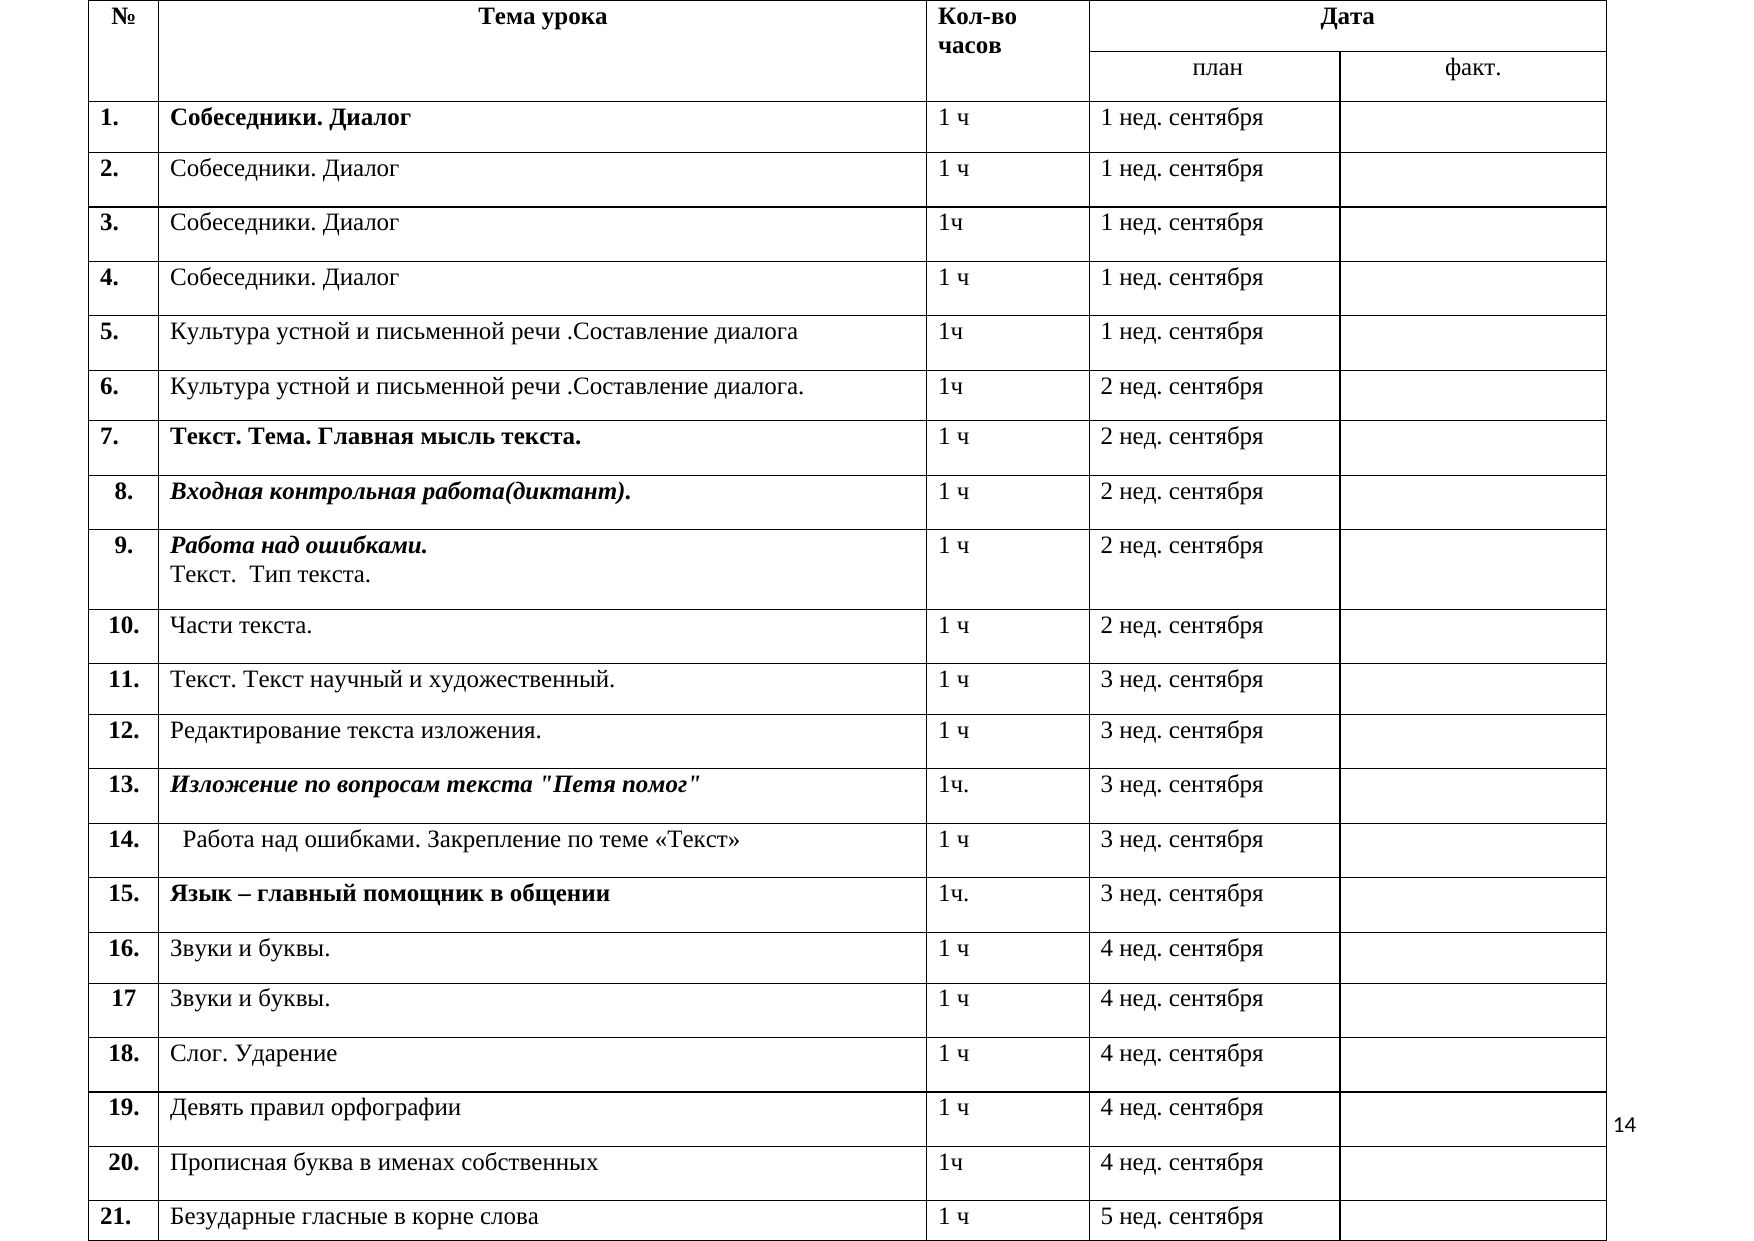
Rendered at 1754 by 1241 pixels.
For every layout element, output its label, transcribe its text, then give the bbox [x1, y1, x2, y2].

table_cell [1341, 664, 1606, 714]
table_cell Собеседники. Диалог [159, 102, 926, 152]
table_cell [1341, 1038, 1606, 1091]
table_cell 1ч. [927, 878, 1089, 932]
table_cell 1ч [927, 208, 1089, 261]
table_cell Собеседники. Диалог [159, 262, 926, 315]
table_cell 1 ч [927, 1093, 1089, 1146]
table_cell 2. [89, 153, 158, 206]
table_cell [1341, 769, 1606, 823]
table_cell 3. [89, 208, 158, 261]
table_cell 9. [89, 530, 158, 609]
table_cell 3 нед. сентября [1090, 769, 1339, 823]
table_cell 1 ч [927, 664, 1089, 714]
table_cell Слог. Ударение [159, 1038, 926, 1091]
table_cell [1341, 933, 1606, 982]
table_cell [1341, 715, 1606, 768]
table_cell 1 ч [927, 1038, 1089, 1091]
table_cell Безударные гласные в корне слова [159, 1201, 926, 1240]
table_cell 1 ч [927, 421, 1089, 475]
table_cell 1 нед. сентября [1090, 208, 1339, 261]
table_cell 6. [89, 371, 158, 420]
table_cell Части текста. [159, 610, 926, 663]
table_cell 12. [89, 715, 158, 768]
table_cell [1341, 1147, 1606, 1200]
table_cell 4 нед. сентября [1090, 984, 1339, 1037]
table_cell 1 ч [927, 530, 1089, 609]
table_cell 1 ч [927, 262, 1089, 315]
table_cell 5. [89, 316, 158, 370]
table_cell 1ч [927, 316, 1089, 370]
table_cell Собеседники. Диалог [159, 153, 926, 206]
table_cell [1341, 316, 1606, 370]
table_cell Прописная буква в именах собственных [159, 1147, 926, 1200]
table_cell 13. [89, 769, 158, 823]
table_cell [1341, 371, 1606, 420]
table_cell [1341, 824, 1606, 877]
table_cell 4 нед. сентября [1090, 1038, 1339, 1091]
table_cell Собеседники. Диалог [159, 208, 926, 261]
table_cell 7. [89, 421, 158, 475]
table_cell [1341, 984, 1606, 1037]
table_cell 4 нед. сентября [1090, 933, 1339, 982]
table_cell 1 нед. сентября [1090, 262, 1339, 315]
table_cell 8. [89, 476, 158, 529]
table_cell Входная контрольная работа(диктант). [159, 476, 926, 529]
table_cell Язык – главный помощник в общении [159, 878, 926, 932]
table_cell Работа над ошибками. Текст. Тип текста. [159, 530, 926, 609]
table_cell 2 нед. сентября [1090, 421, 1339, 475]
table_cell 2 нед. сентября [1090, 371, 1339, 420]
table_cell Работа над ошибками. Закрепление по теме «Текст» [159, 824, 926, 877]
table_cell 1 ч [927, 610, 1089, 663]
table_cell 1 ч [927, 1201, 1089, 1240]
table_cell Звуки и буквы. [159, 933, 926, 982]
table_cell 3 нед. сентября [1090, 664, 1339, 714]
table_cell 21. [89, 1201, 158, 1240]
table_cell 17 [89, 984, 158, 1037]
table_cell 1 ч [927, 102, 1089, 152]
table_cell 15. [89, 878, 158, 932]
table_header Кол-во часов [927, 1, 1089, 101]
table_cell 10. [89, 610, 158, 663]
table_cell [1341, 530, 1606, 609]
table_header Тема урока [159, 1, 926, 101]
table_cell 1ч [927, 1147, 1089, 1200]
table_cell Изложение по вопросам текста "Петя помог" [159, 769, 926, 823]
table_cell 1 ч [927, 153, 1089, 206]
table_cell 2 нед. сентября [1090, 476, 1339, 529]
table_cell 5 нед. сентября [1090, 1201, 1339, 1240]
table_cell Редактирование текста изложения. [159, 715, 926, 768]
table_cell [1341, 1093, 1606, 1146]
table_cell 1 нед. сентября [1090, 153, 1339, 206]
table_cell 1 ч [927, 476, 1089, 529]
table_cell 20. [89, 1147, 158, 1200]
table_cell 1 ч [927, 933, 1089, 982]
table_cell 1. [89, 102, 158, 152]
table_cell 2 нед. сентября [1090, 530, 1339, 609]
table_cell 4 нед. сентября [1090, 1147, 1339, 1200]
table_cell 3 нед. сентября [1090, 824, 1339, 877]
table_cell [1341, 476, 1606, 529]
table_cell [1341, 208, 1606, 261]
table_cell [1341, 262, 1606, 315]
table_cell 1ч [927, 371, 1089, 420]
table_cell Текст. Текст научный и художественный. [159, 664, 926, 714]
table_header Дата [1090, 1, 1606, 51]
table_header № [89, 1, 158, 101]
table_cell 3 нед. сентября [1090, 715, 1339, 768]
table_cell [1341, 102, 1606, 152]
table_cell 11. [89, 664, 158, 714]
table_cell 19. [89, 1093, 158, 1146]
table_cell Текст. Тема. Главная мысль текста. [159, 421, 926, 475]
table_cell 1 ч [927, 824, 1089, 877]
table_cell 1 нед. сентября [1090, 316, 1339, 370]
table_cell 14. [89, 824, 158, 877]
table_cell план [1090, 52, 1339, 101]
table_cell 2 нед. сентября [1090, 610, 1339, 663]
table_cell 1ч. [927, 769, 1089, 823]
table_cell [1341, 421, 1606, 475]
table_cell факт. [1341, 52, 1606, 101]
table_cell 18. [89, 1038, 158, 1091]
table_cell 4 нед. сентября [1090, 1093, 1339, 1146]
table_cell [1341, 610, 1606, 663]
table_cell [1341, 1201, 1606, 1240]
table_cell Звуки и буквы. [159, 984, 926, 1037]
table_cell 1 нед. сентября [1090, 102, 1339, 152]
table_cell 1 ч [927, 984, 1089, 1037]
table_cell 4. [89, 262, 158, 315]
table_cell [1341, 153, 1606, 206]
table_cell 3 нед. сентября [1090, 878, 1339, 932]
table_cell Культура устной и письменной речи .Составление диалога. [159, 371, 926, 420]
table_cell 16. [89, 933, 158, 982]
table_cell Девять правил орфографии [159, 1093, 926, 1146]
table_cell 1 ч [927, 715, 1089, 768]
table_cell Культура устной и письменной речи .Составление диалога [159, 316, 926, 370]
table_cell [1341, 878, 1606, 932]
